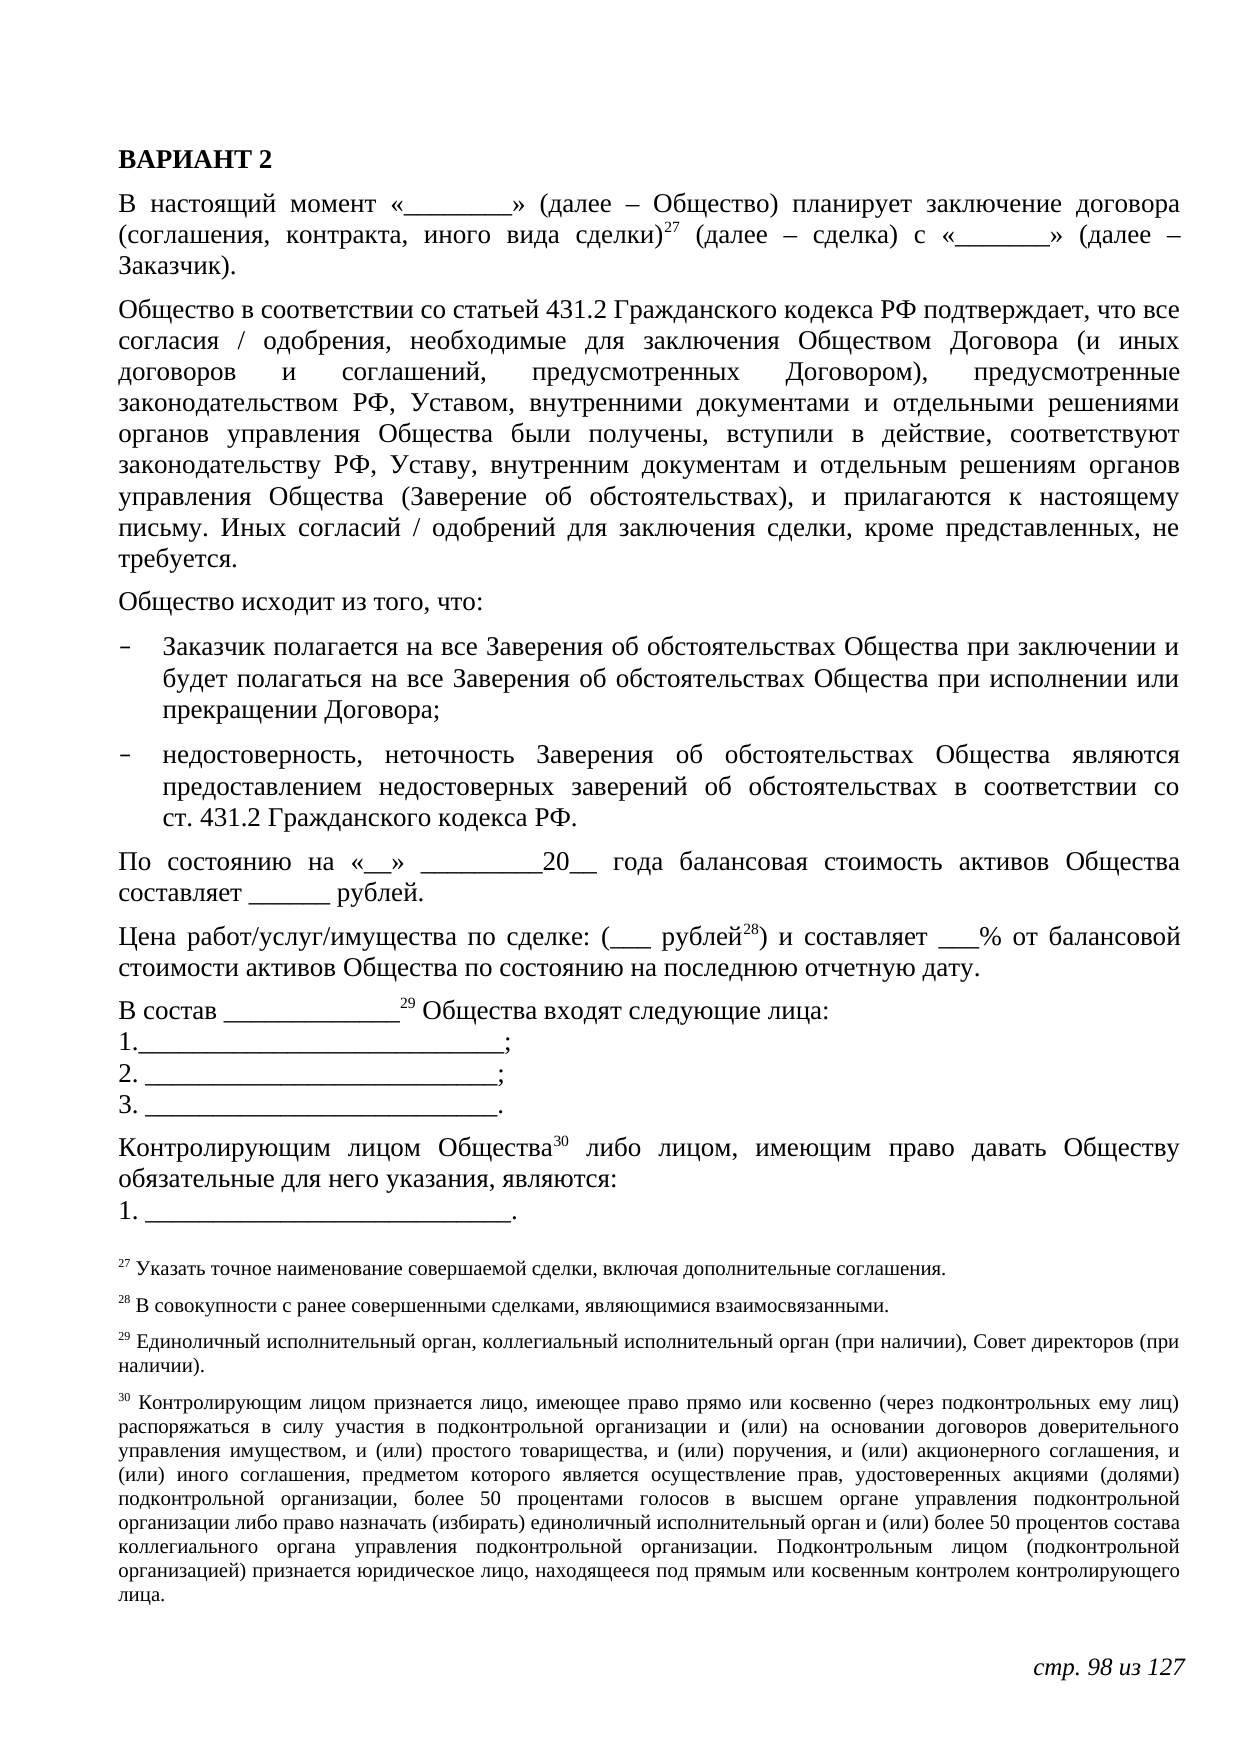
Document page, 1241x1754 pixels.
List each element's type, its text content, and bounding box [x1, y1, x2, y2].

text Общество исходит из того, что: [118, 586, 1181, 617]
text По состоянию на «__» _________20__ года балансовая стоимость активов Общества составляет ______ рублей. [118, 845, 1181, 907]
text Цена работ/услуг/имущества по сделке: (___ рублей) и составляет ___% от балансовой стоимости активов Общества по состоянию на последнюю отчетную дату. [118, 919, 1181, 982]
text 2. __________________________; [118, 1057, 1181, 1088]
text 3. __________________________. [118, 1088, 1181, 1119]
list недостоверность, неточность Заверения об обстоятельствах Общества являются предоставлением недостоверных заверений об обстоятельствах в соответствии со ст. 431.2 Гражданского кодекса РФ. [118, 737, 1181, 832]
text В состав _____________ Общества входят следующие лица: [118, 994, 1181, 1026]
text Контролирующим лицом Общества либо лицом, имеющим право давать Обществу обязательные для него указания, являются: [118, 1131, 1181, 1194]
list Заказчик полагается на все Заверения об обстоятельствах Общества при заключении и будет полагаться на все Заверения об обстоятельствах Общества при исполнении или прекращении Договора; [118, 629, 1181, 724]
text 1.___________________________; [118, 1026, 1181, 1057]
text В настоящий момент «________» (далее – Общество) планирует заключение договора (соглашения, контракта, иного вида сделки) (далее – сделка) с «_______» (далее – Заказчик). [118, 187, 1181, 280]
text Общество в соответствии со статьей 431.2 Гражданского кодекса РФ подтверждает, что все согласия / одобрения, необходимые для заключения Обществом Договора (и иных договоров и соглашений, предусмотренных Договором), предусмотренные законодательством РФ, Уставом, внутренними документами и отдельными решениями органов управления Общества были получены, вступили в действие, соответствуют законодательству РФ, Уставу, внутренним документам и отдельным решениям органов управления Общества (Заверение об обстоятельствах), и прилагаются к настоящему письму. Иных согласий / одобрений для заключения сделки, кроме представленных, не требуется. [118, 293, 1181, 573]
text ВАРИАНТ 2 [118, 143, 1181, 174]
text 1. ___________________________. [118, 1194, 1181, 1225]
